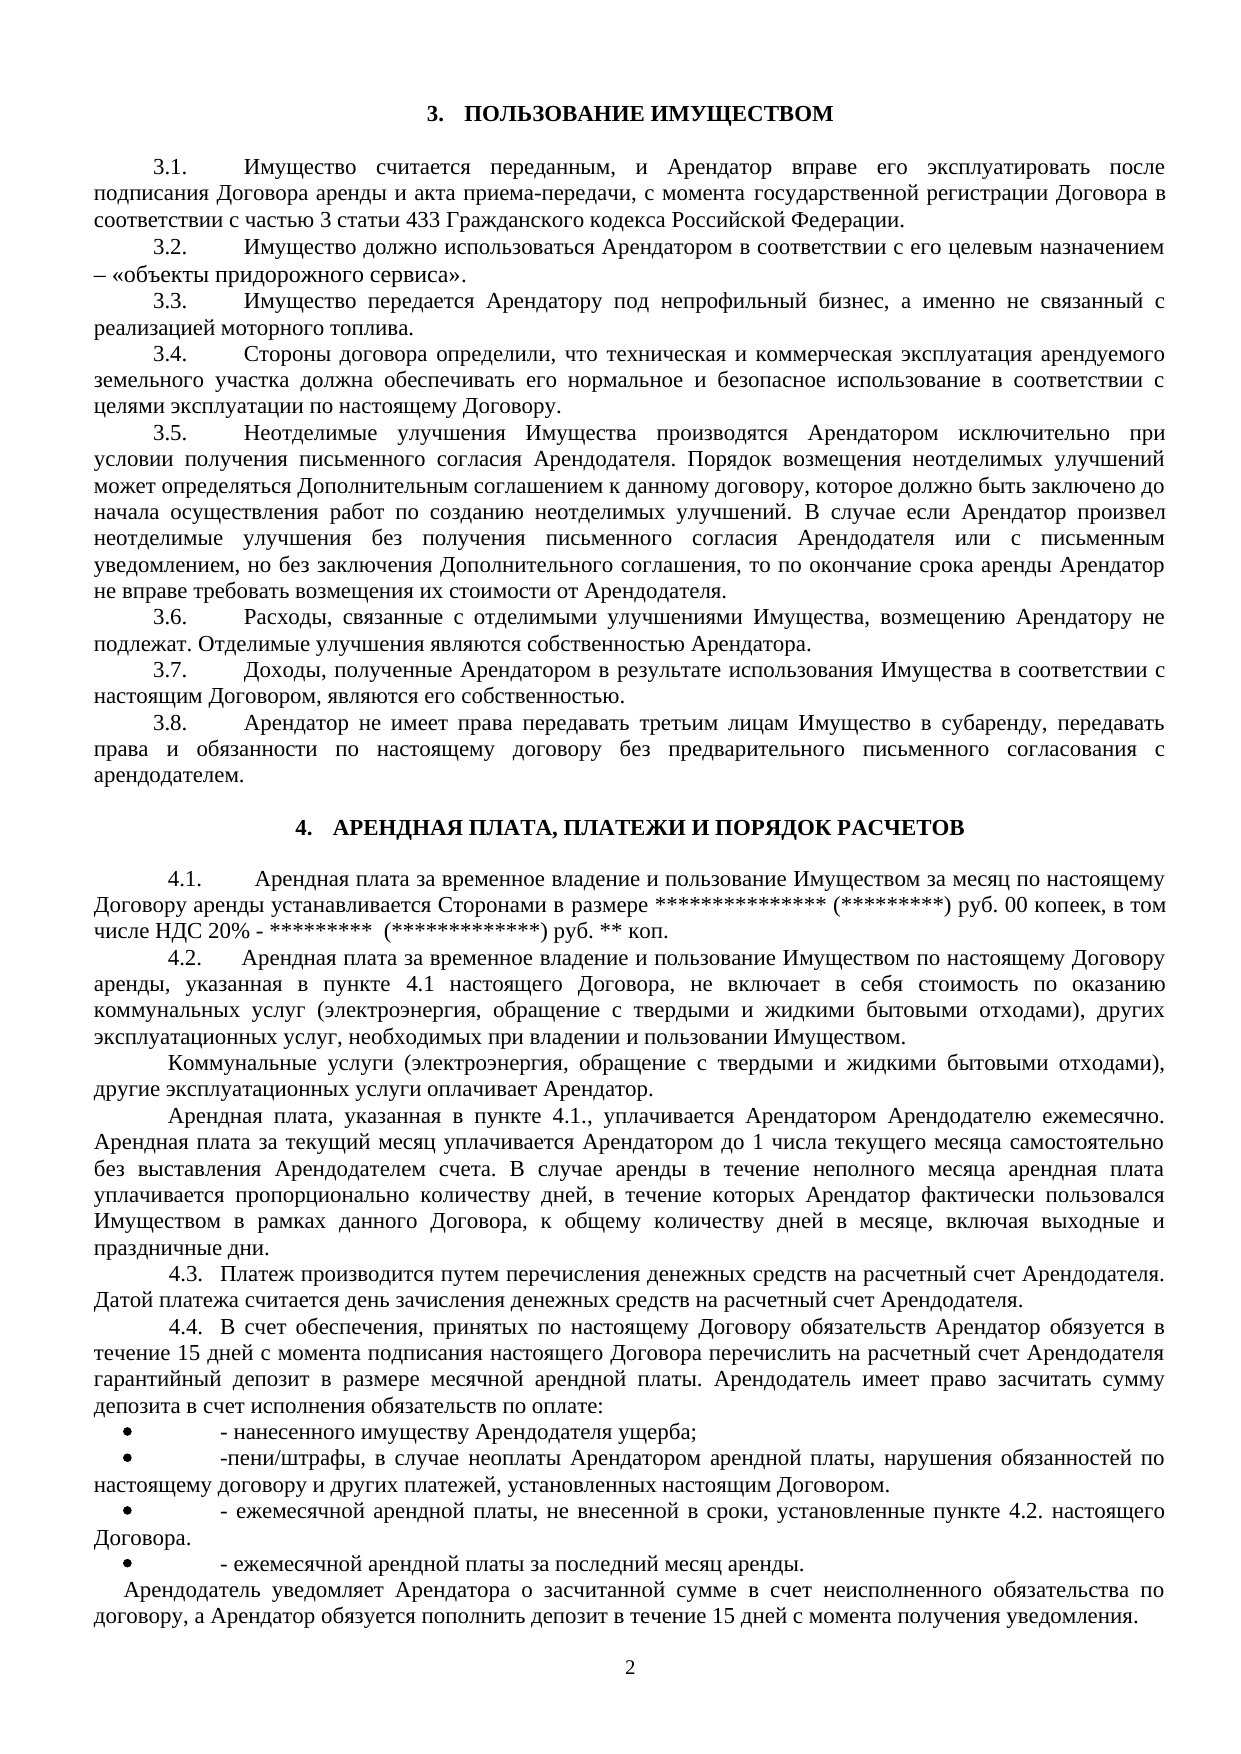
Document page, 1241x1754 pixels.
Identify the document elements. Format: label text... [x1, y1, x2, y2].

text Коммунальные услуги (электроэнергия, обращение с твердыми и жидкими бытовыми отходами), другие эксплуатационных услуги оплачивает Арендатор. [94, 1049, 1166, 1102]
list Платеж производится путем перечисления денежных средств на расчетный счет Арендодателя. Датой платежа считается день зачисления денежных средств на расчетный счет Арендодателя. [94, 1260, 1166, 1313]
list - ежемесячной арендной платы за последний месяц аренды. [94, 1550, 1166, 1576]
list Расходы, связанные с отделимыми улучшениями Имущества, возмещению Арендатору не подлежат. Отделимые улучшения являются собственностью Арендатора. [94, 603, 1166, 656]
list - ежемесячной арендной платы, не внесенной в сроки, установленные пункте 4.2. настоящего Договора. [94, 1497, 1166, 1550]
list Арендатор не имеет права передавать третьим лицам Имущество в субаренду, передавать права и обязанности по настоящему договору без предварительного письменного согласования с арендодателем. [94, 709, 1166, 788]
list Стороны договора определили, что техническая и коммерческая эксплуатация арендуемого земельного участка должна обеспечивать его нормальное и безопасное использование в соответствии с целями эксплуатации по настоящему Договору. [94, 340, 1166, 419]
list Доходы, полученные Арендатором в результате использования Имущества в соответствии с настоящим Договором, являются его собственностью. [94, 656, 1166, 709]
list Неотделимые улучшения Имущества производятся Арендатором исключительно при условии получения письменного согласия Арендодателя. Порядок возмещения неотделимых улучшений может определяться Дополнительным соглашением к данному договору, которое должно быть заключено до начала осуществления работ по созданию неотделимых улучшений. В случае если Арендатор произвел неотделимые улучшения без получения письменного согласия Арендодателя или с письменным уведомлением, но без заключения Дополнительного соглашения, то по окончание срока аренды Арендатор не вправе требовать возмещения их стоимости от Арендодателя. [94, 419, 1166, 603]
list Имущество считается переданным, и Арендатор вправе его эксплуатировать после подписания Договора аренды и акта приема-передачи, с момента государственной регистрации Договора в соответствии с частью 3 статьи 433 Гражданского кодекса Российской Федерации. [94, 153, 1166, 232]
list -пени/штрафы, в случае неоплаты Арендатором арендной платы, нарушения обязанностей по настоящему договору и других платежей, установленных настоящим Договором. [94, 1444, 1166, 1497]
list - нанесенного имуществу Арендодателя ущерба; [94, 1418, 1166, 1444]
text Арендная плата, указанная в пункте 4.1., уплачивается Арендатором Арендодателю ежемесячно. Арендная плата за текущий месяц уплачивается Арендатором до 1 числа текущего месяца самостоятельно без выставления Арендодателем счета. В случае аренды в течение неполного месяца арендная плата уплачивается пропорционально количеству дней, в течение которых Арендатор фактически пользовался Имуществом в рамках данного Договора, к общему количеству дней в месяце, включая выходные и праздничные дни. [94, 1102, 1166, 1260]
list В счет обеспечения, принятых по настоящему Договору обязательств Арендатор обязуется в течение 15 дней с момента подписания настоящего Договора перечислить на расчетный счет Арендодателя гарантийный депозит в размере месячной арендной платы. Арендодатель имеет право засчитать сумму депозита в счет исполнения обязательств по оплате: [94, 1313, 1166, 1418]
list Арендная плата за временное владение и пользование Имуществом по настоящему Договору аренды, указанная в пункте 4.1 настоящего Договора, не включает в себя стоимость по оказанию коммунальных услуг (электроэнергия, обращение с твердыми и жидкими бытовыми отходами), других эксплуатационных услуг, необходимых при владении и пользовании Имуществом. [94, 944, 1166, 1049]
list АРЕНДНАЯ ПЛАТА, ПЛАТЕЖИ И ПОРЯДОК РАСЧЕТОВ [94, 814, 1166, 841]
list Имущество передается Арендатору под непрофильный бизнес, а именно не связанный с реализацией моторного топлива. [94, 287, 1166, 340]
list ПОЛЬЗОВАНИЕ ИМУЩЕСТВОМ [94, 100, 1166, 127]
list Имущество должно использоваться Арендатором в соответствии с его целевым назначением – «объекты придорожного сервиса». [94, 232, 1166, 287]
text Арендодатель уведомляет Арендатора о засчитанной сумме в счет неисполненного обязательства по договору, а Арендатор обязуется пополнить депозит в течение 15 дней с момента получения уведомления. [94, 1576, 1166, 1629]
list Арендная плата за временное владение и пользование Имуществом за месяц по настоящему Договору аренды устанавливается Сторонами в размере *************** (*********) руб. 00 копеек, в том числе НДС 20% - ********* (*************) руб. ** коп. [94, 865, 1166, 944]
